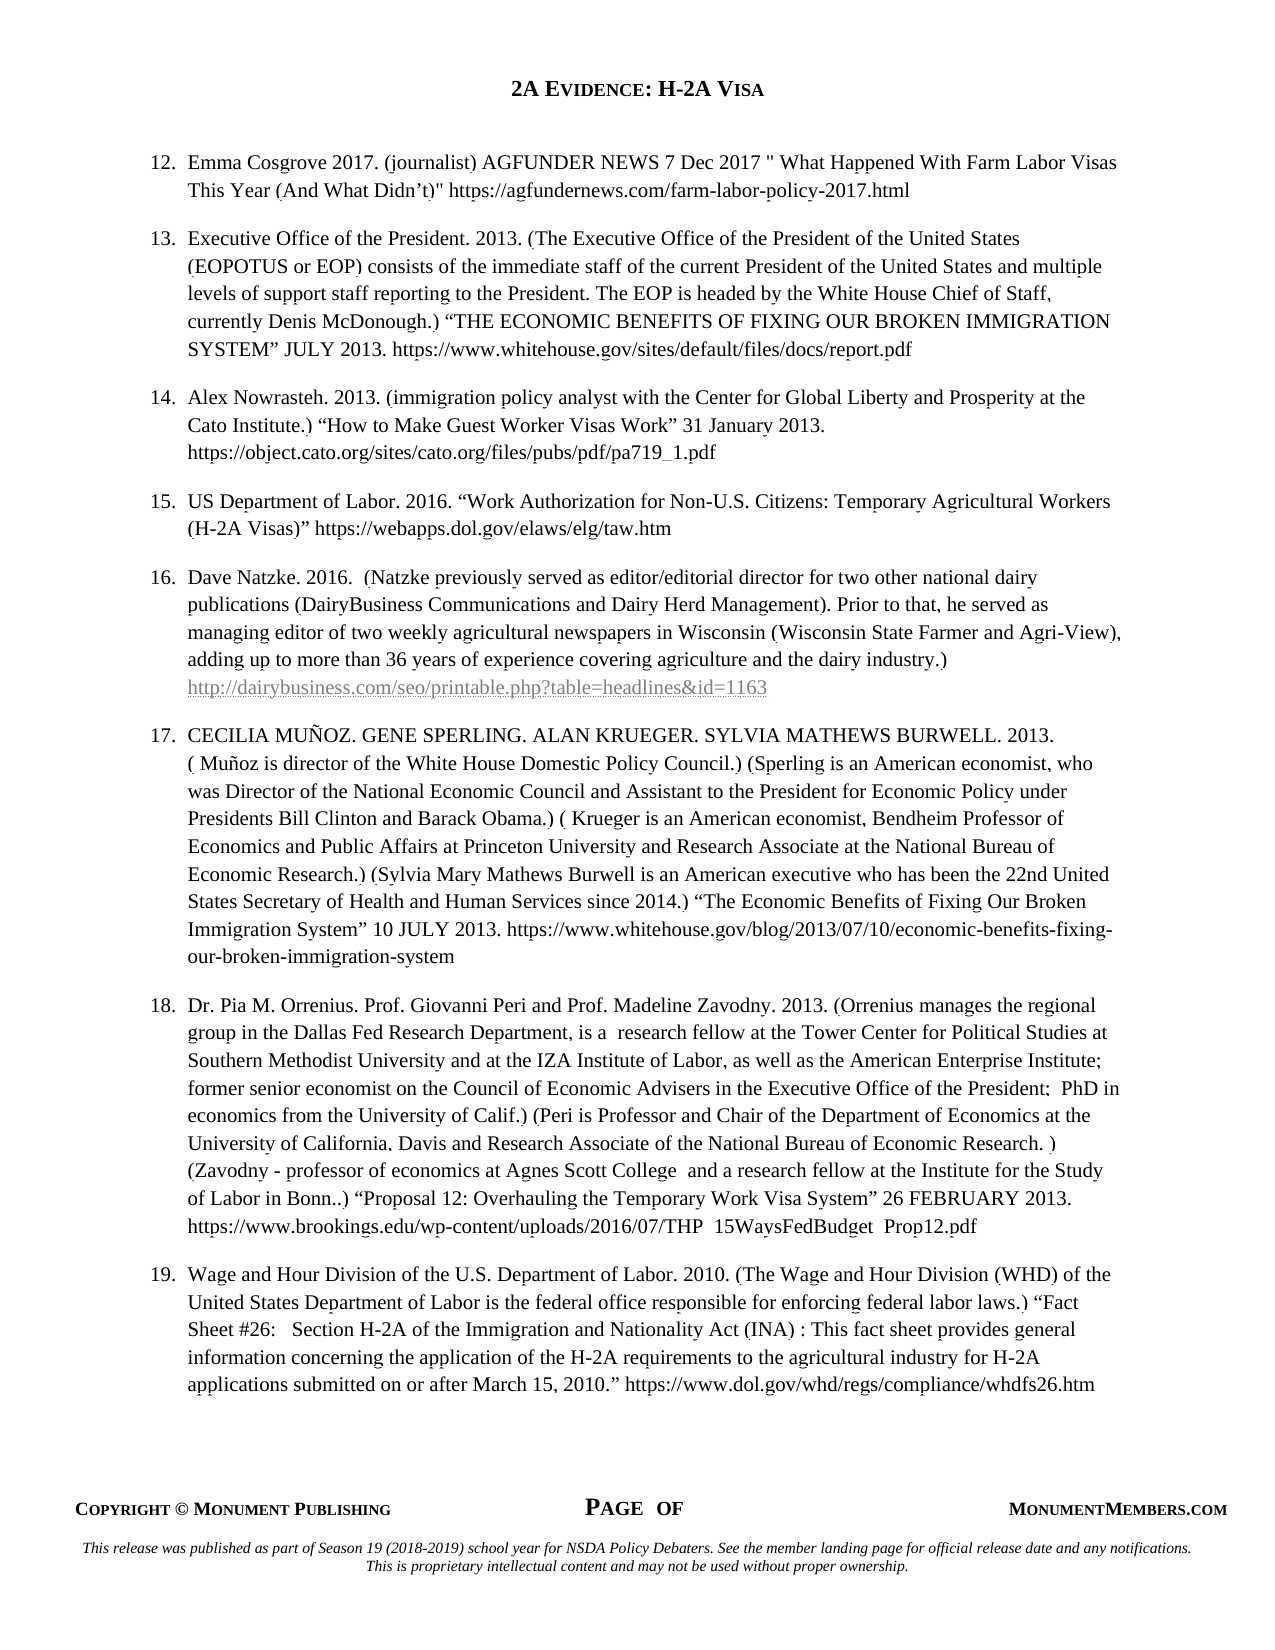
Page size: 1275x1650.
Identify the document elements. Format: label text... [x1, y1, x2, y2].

text CECILIA MUÑOZ. GENE SPERLING. ALAN KRUEGER. SYLVIA MATHEWS BURWELL. 2013. ( Muñoz is director of the White House Domestic Policy Council.) (Sperling is an American economist, who was Director of the National Economic Council and Assistant to the President for Economic Policy under Presidents Bill Clinton and Barack Obama.) ( Krueger is an American economist, Bendheim Professor of Economics and Public Affairs at Princeton University and Research Associate at the National Bureau of Economic Research.) (Sylvia Mary Mathews Burwell is an American executive who has been the 22nd United States Secretary of Health and Human Services since 2014.) “The Economic Benefits of Fixing Our Broken Immigration System” 10 JULY 2013. https://www.whitehouse.gov/blog/2013/07/10/economic-benefits-fixing-our-broken-immigration-system [150, 723, 1125, 968]
text Wage and Hour Division of the U.S. Department of Labor. 2010. (The Wage and Hour Division (WHD) of the United States Department of Labor is the federal office responsible for enforcing federal labor laws.) “Fact Sheet #26: Section H-2A of the Immigration and Nationality Act (INA) : This fact sheet provides general information concerning the application of the H-2A requirements to the agricultural industry for H-2A applications submitted on or after March 15, 2010.” https://www.dol.gov/whd/regs/compliance/whdfs26.htm [150, 1262, 1125, 1396]
text Dave Natzke. 2016. (Natzke previously served as editor/editorial director for two other national dairy publications (DairyBusiness Communications and Dairy Herd Management). Prior to that, he served as managing editor of two weekly agricultural newspapers in Wisconsin (Wisconsin State Farmer and Agri-View), adding up to more than 36 years of experience covering agriculture and the dairy industry.) http://dairybusiness.com/seo/printable.php?table=headlines&id=1163 [150, 564, 1125, 699]
text Emma Cosgrove 2017. (journalist) AGFUNDER NEWS 7 Dec 2017 " What Happened With Farm Labor Visas This Year (And What Didn’t)" https://agfundernews.com/farm-labor-policy-2017.html [150, 150, 1125, 202]
text Alex Nowrasteh. 2013. (immigration policy analyst with the Center for Global Liberty and Prosperity at the Cato Institute.) “How to Make Guest Worker Visas Work” 31 January 2013. https://object.cato.org/sites/cato.org/files/pubs/pdf/pa719_1.pdf [150, 385, 1125, 464]
text US Department of Labor. 2016. “Work Authorization for Non-U.S. Citizens: Temporary Agricultural Workers (H-2A Visas)” https://webapps.dol.gov/elaws/elg/taw.htm [150, 488, 1125, 540]
text Dr. Pia M. Orrenius. Prof. Giovanni Peri and Prof. Madeline Zavodny. 2013. (Orrenius manages the regional group in the Dallas Fed Research Department, is a research fellow at the Tower Center for Political Studies at Southern Methodist University and at the IZA Institute of Labor, as well as the American Enterprise Institute; former senior economist on the Council of Economic Advisers in the Executive Office of the President; PhD in economics from the University of Calif.) (Peri is Professor and Chair of the Department of Economics at the University of California, Davis and Research Associate of the National Bureau of Economic Research. ) (Zavodny - professor of economics at Agnes Scott College and a research fellow at the Institute for the Study of Labor in Bonn..) “Proposal 12: Overhauling the Temporary Work Visa System” 26 FEBRUARY 2013. https://www.brookings.edu/wp-content/uploads/2016/07/THP_15WaysFedBudget_Prop12.pdf [150, 993, 1125, 1238]
